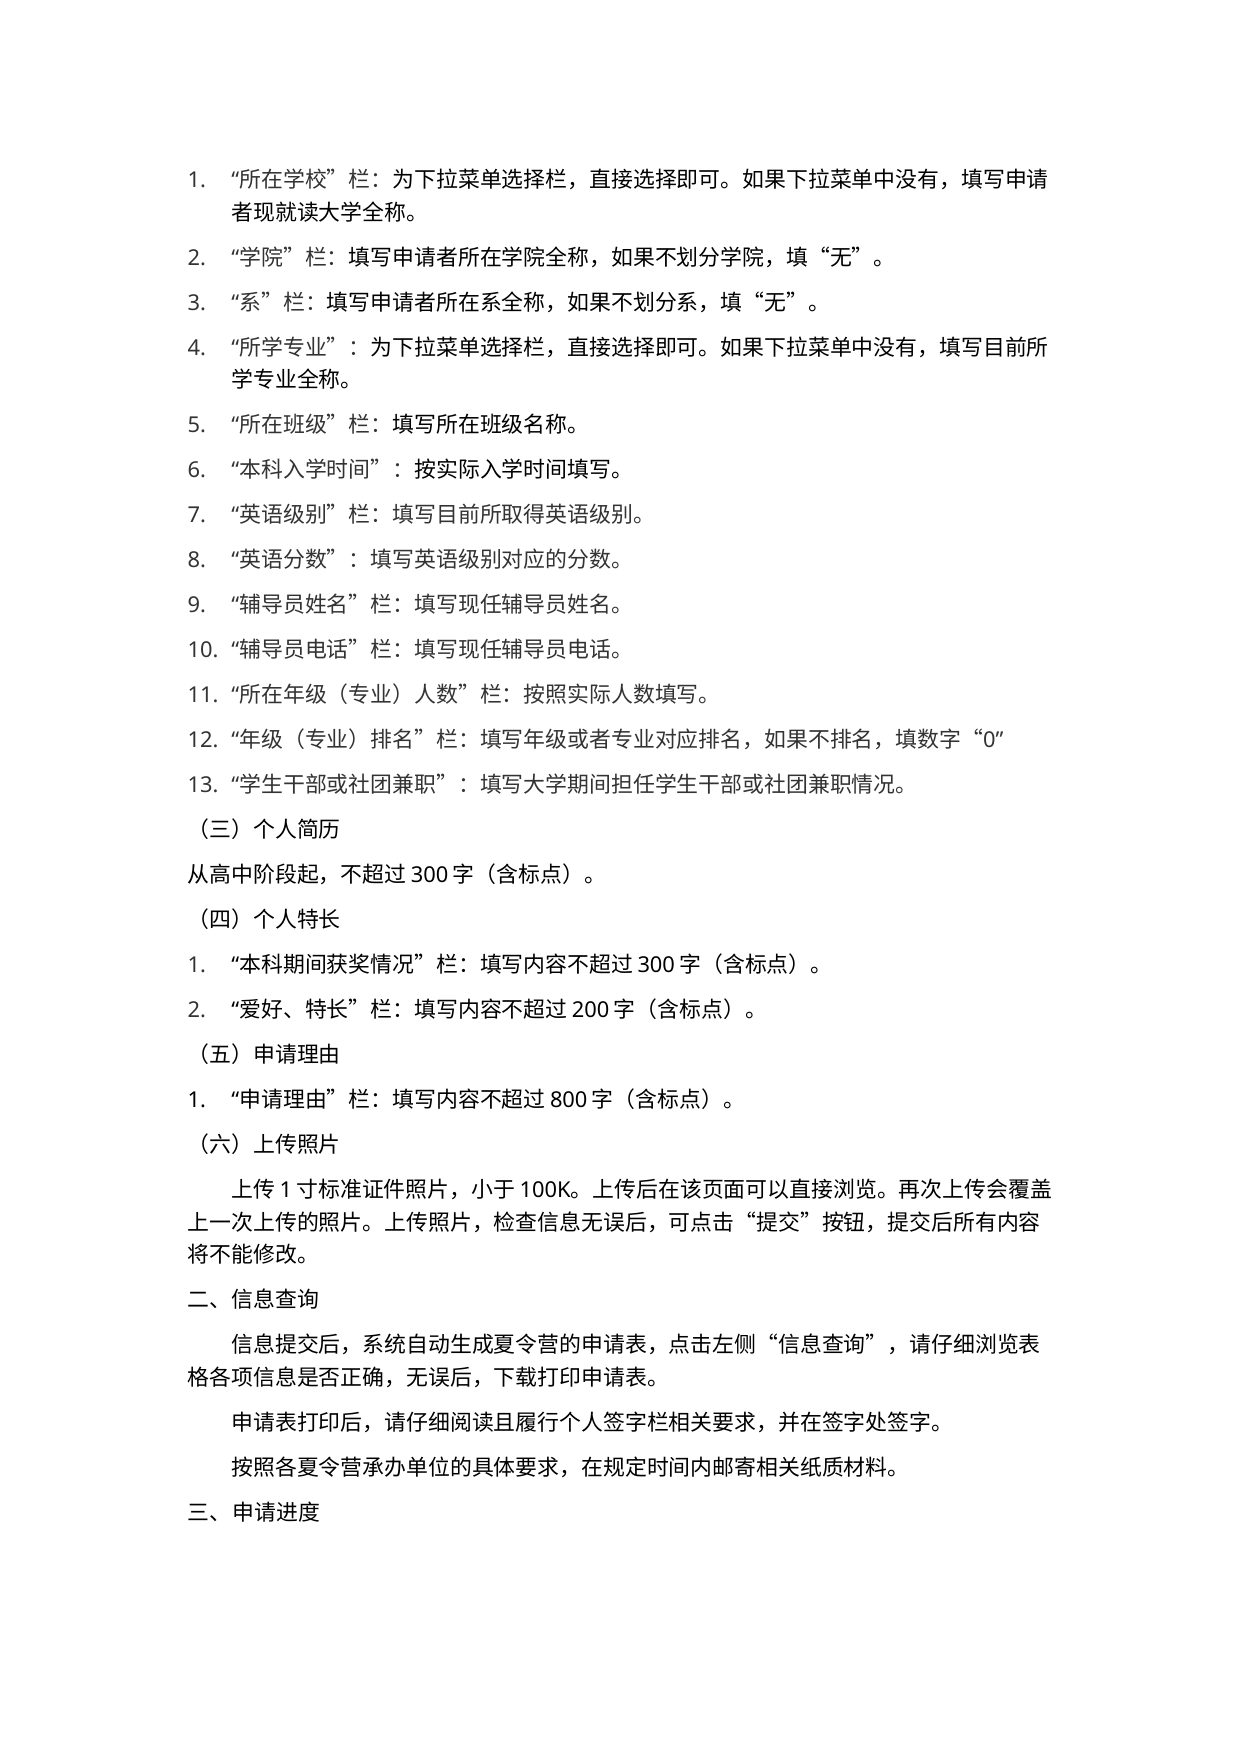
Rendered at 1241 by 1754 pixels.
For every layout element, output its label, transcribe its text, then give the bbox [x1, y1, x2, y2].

list “年级（专业）排名”栏：填写年级或者专业对应排名，如果不排名，填数字“0” [187, 722, 1053, 754]
list “所在学校”栏：为下拉菜单选择栏，直接选择即可。如果下拉菜单中没有，填写申请者现就读大学全称。 [187, 162, 1053, 227]
list “英语分数”：填写英语级别对应的分数。 [187, 542, 1053, 574]
text （六）上传照片 [187, 1127, 1053, 1159]
text 二、信息查询 [187, 1282, 1053, 1314]
text （四）个人特长 [187, 902, 1053, 934]
list “所学专业”：为下拉菜单选择栏，直接选择即可。如果下拉菜单中没有，填写目前所学专业全称。 [187, 329, 1053, 394]
list “本科期间获奖情况”栏：填写内容不超过300字（含标点）。 [187, 947, 1053, 979]
text 从高中阶段起，不超过300字（含标点）。 [187, 857, 1053, 889]
text （三）个人简历 [187, 812, 1053, 844]
list “辅导员姓名”栏：填写现任辅导员姓名。 [187, 587, 1053, 619]
list “申请理由”栏：填写内容不超过800字（含标点）。 [187, 1082, 1053, 1114]
list “本科入学时间”：按实际入学时间填写。 [187, 452, 1053, 484]
text （五）申请理由 [187, 1037, 1053, 1069]
text 上传1寸标准证件照片，小于100K。上传后在该页面可以直接浏览。再次上传会覆盖上一次上传的照片。上传照片，检查信息无误后，可点击“提交”按钮，提交后所有内容将不能修改。 [187, 1172, 1053, 1269]
text 信息提交后，系统自动生成夏令营的申请表，点击左侧“信息查询”，请仔细浏览表格各项信息是否正确，无误后，下载打印申请表。 [187, 1327, 1053, 1392]
list “所在班级”栏：填写所在班级名称。 [187, 407, 1053, 439]
list 申请进度 [187, 1494, 1053, 1527]
list “爱好、特长”栏：填写内容不超过200字（含标点）。 [187, 992, 1053, 1024]
list “系”栏：填写申请者所在系全称，如果不划分系，填“无”。 [187, 284, 1053, 317]
list “学院”栏：填写申请者所在学院全称，如果不划分学院，填“无”。 [187, 239, 1053, 272]
list “所在年级（专业）人数”栏：按照实际人数填写。 [187, 677, 1053, 709]
list “学生干部或社团兼职”：填写大学期间担任学生干部或社团兼职情况。 [187, 767, 1053, 799]
list “辅导员电话”栏：填写现任辅导员电话。 [187, 632, 1053, 664]
text 按照各夏令营承办单位的具体要求，在规定时间内邮寄相关纸质材料。 [187, 1449, 1053, 1482]
list “英语级别”栏：填写目前所取得英语级别。 [187, 497, 1053, 529]
text 申请表打印后，请仔细阅读且履行个人签字栏相关要求，并在签字处签字。 [187, 1404, 1053, 1437]
